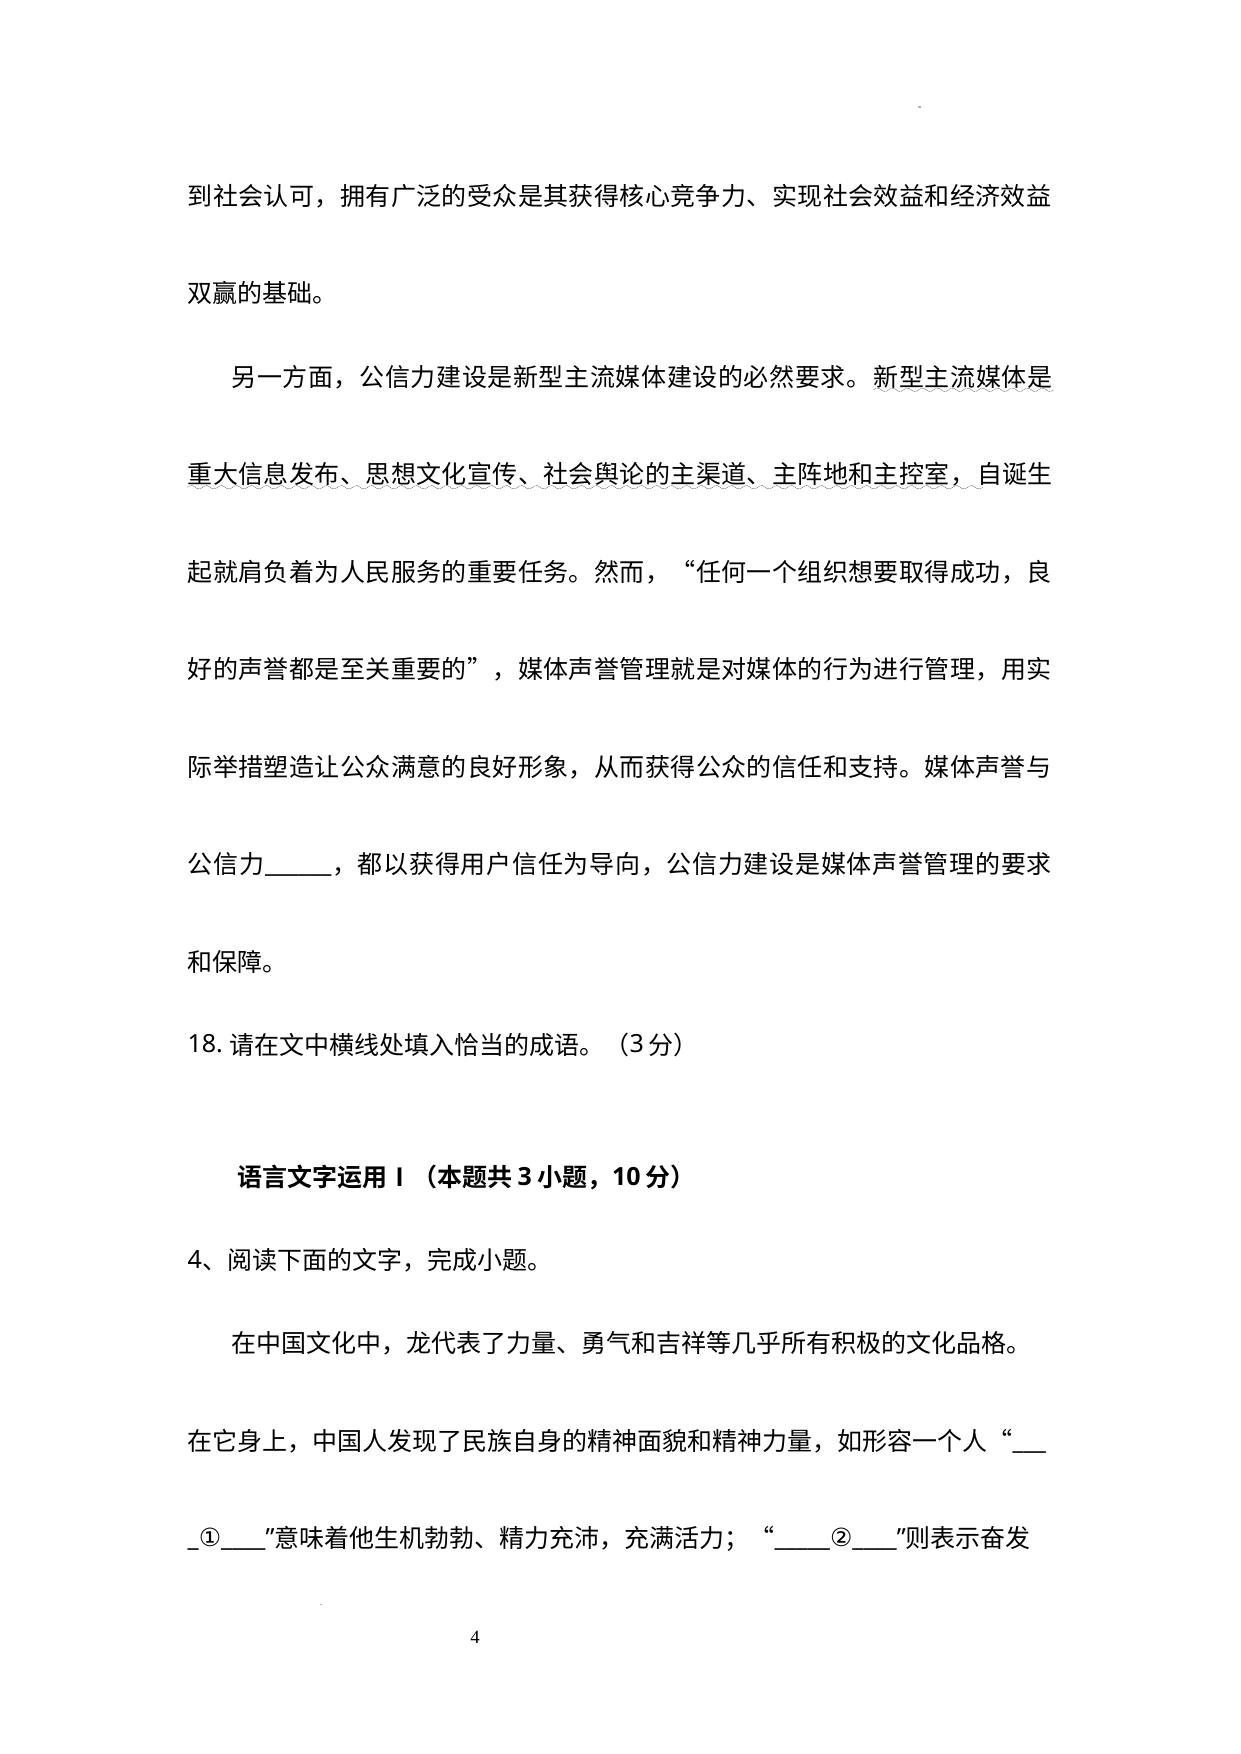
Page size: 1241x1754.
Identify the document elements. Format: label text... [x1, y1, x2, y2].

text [187, 1309, 1053, 1569]
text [187, 162, 1053, 324]
text 4、阅读下面的文字，完成小题。 [187, 1226, 1053, 1291]
text 另一方面，公信力建设是新型主流媒体建设的必然要求。新型主流媒体是重大信息发布、思想文化宣传、社会舆论的主渠道、主阵地和主控室，自诞生起就肩负着为人民服务的重要任务。然而，“任何一个组织想要取得成功，良好的声誉都是至关重要的”，媒体声誉管理就是对媒体的行为进行管理，用实际举措塑造让公众满意的良好形象，从而获得公众的信任和支持。媒体声誉与公信力______，都以获得用户信任为导向，公信力建设是媒体声誉管理的要求和保障。 [187, 343, 1053, 993]
text 语言文字运用Ⅰ（本题共3小题，10分） [187, 1143, 1053, 1208]
text 18. 请在文中横线处填入恰当的成语。（3分） [187, 1011, 1053, 1076]
